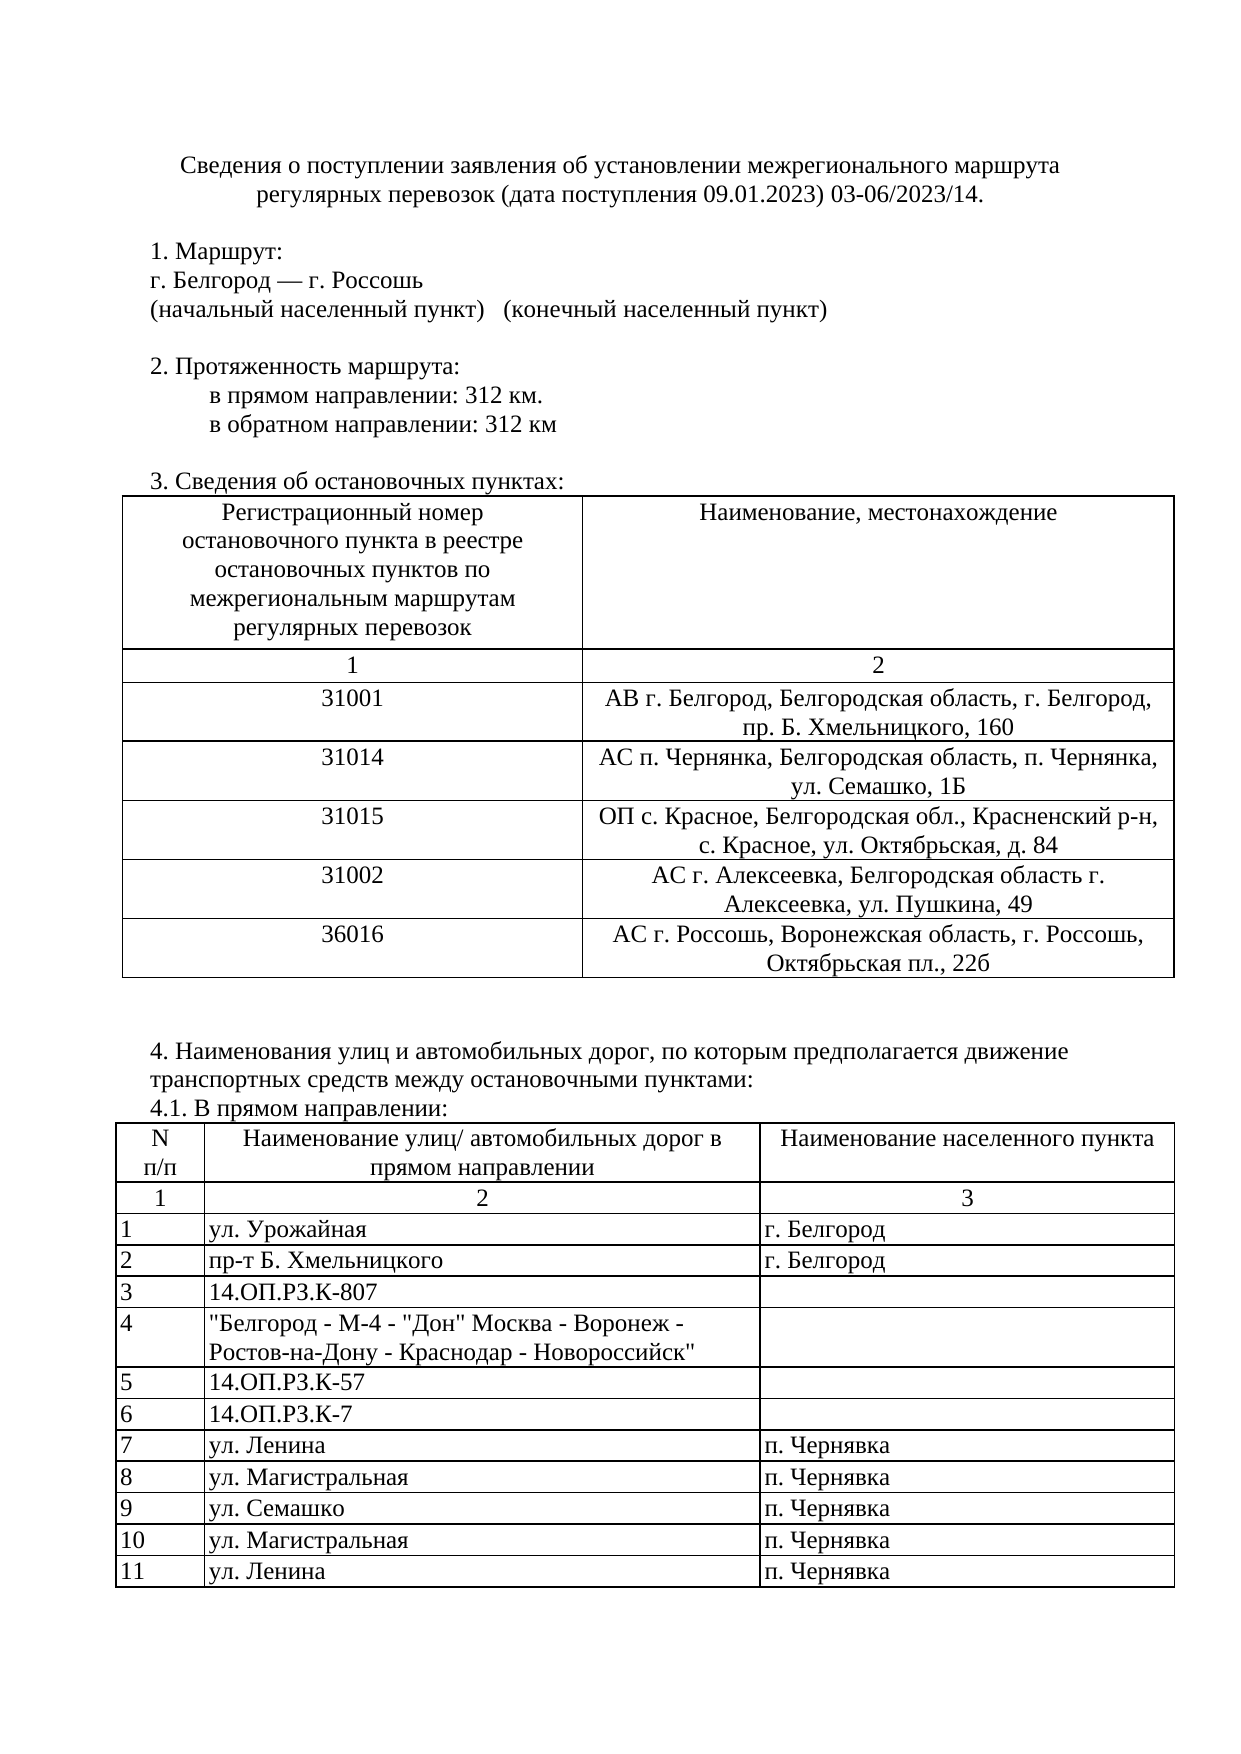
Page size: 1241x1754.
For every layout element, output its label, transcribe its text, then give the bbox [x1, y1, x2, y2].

text 4. Наименования улиц и автомобильных дорог, по которым предполагается движение транспортных средств между остановочными пунктами: [150, 1036, 1090, 1093]
table_cell ОП с. Красное, Белгородская обл., Красненский р-н, с. Красное, ул. Октябрьская, д. 84 [583, 801, 1173, 858]
table_cell 1 [117, 1183, 204, 1212]
table_header Наименование населенного пункта [761, 1124, 1174, 1181]
table_cell 36016 [123, 919, 582, 977]
text 1. Маршрут: [150, 236, 1090, 265]
table_cell 3 [117, 1277, 204, 1307]
table_cell 14.ОП.РЗ.К-807 [205, 1277, 759, 1307]
table_cell 31002 [123, 860, 582, 918]
table_cell 14.ОП.РЗ.К-57 [205, 1368, 759, 1397]
table_header Регистрационный номер остановочного пункта в реестре остановочных пунктов по межрегиональным маршрутам регулярных перевозок [123, 497, 582, 648]
table_cell 14.ОП.РЗ.К-7 [205, 1399, 759, 1429]
table_cell ул. Урожайная [205, 1214, 759, 1244]
table_cell 31015 [123, 801, 582, 858]
table_cell [761, 1277, 1174, 1307]
text (начальный населенный пункт) (конечный населенный пункт) [150, 294, 1090, 322]
text в обратном направлении: 312 км [150, 409, 1090, 437]
table_cell 7 [117, 1431, 204, 1460]
table_cell 11 [117, 1556, 204, 1586]
table_cell ул. Магистральная [205, 1525, 759, 1555]
table_cell 4 [117, 1308, 204, 1366]
text 2. Протяженность маршрута: [150, 351, 1090, 380]
table_cell 5 [117, 1368, 204, 1397]
text 3. Сведения об остановочных пунктах: [150, 466, 1090, 495]
table_cell 1 [123, 650, 582, 681]
table_header Наименование улиц/ автомобильных дорог в прямом направлении [205, 1124, 759, 1181]
table_cell г. Белгород [761, 1246, 1174, 1275]
table_cell 10 [117, 1525, 204, 1555]
table_cell [761, 1399, 1174, 1429]
table_cell 2 [205, 1183, 759, 1212]
table_cell 2 [583, 650, 1173, 681]
table_cell ул. Магистральная [205, 1462, 759, 1492]
table_cell п. Чернявка [761, 1462, 1174, 1492]
table_cell п. Чернявка [761, 1556, 1174, 1586]
table_cell п. Чернявка [761, 1525, 1174, 1555]
table_cell п. Чернявка [761, 1431, 1174, 1460]
table_cell п. Чернявка [761, 1493, 1174, 1523]
table_cell АС п. Чернянка, Белгородская область, п. Чернянка, ул. Семашко, 1Б [583, 742, 1173, 799]
table_cell АС г. Россошь, Воронежская область, г. Россошь, Октябрьская пл., 22б [583, 919, 1173, 977]
table_cell 9 [117, 1493, 204, 1523]
text Сведения о поступлении заявления об установлении межрегионального маршрута регулярных перевозок (дата поступления 09.01.2023) 03-06/2023/14. [150, 150, 1090, 207]
table_cell 31014 [123, 742, 582, 799]
table_header N п/п [117, 1124, 204, 1181]
table_cell "Белгород - М-4 - "Дон" Москва - Воронеж - Ростов-на-Дону - Краснодар - Новороссийск" [205, 1308, 759, 1366]
table_cell 3 [761, 1183, 1174, 1212]
table_cell АС г. Алексеевка, Белгородская область г. Алексеевка, ул. Пушкина, 49 [583, 860, 1173, 918]
text 4.1. В прямом направлении: [150, 1093, 1090, 1122]
table_cell ул. Семашко [205, 1493, 759, 1523]
table_cell ул. Ленина [205, 1556, 759, 1586]
table_cell [761, 1368, 1174, 1397]
table_header Наименование, местонахождение [583, 497, 1173, 648]
table_cell г. Белгород [761, 1214, 1174, 1244]
table_cell пр-т Б. Хмельницкого [205, 1246, 759, 1275]
table_cell [761, 1308, 1174, 1366]
text г. Белгород — г. Россошь [150, 265, 1090, 294]
table_cell 1 [117, 1214, 204, 1244]
table_cell ул. Ленина [205, 1431, 759, 1460]
table_cell 8 [117, 1462, 204, 1492]
text в прямом направлении: 312 км. [150, 380, 1090, 409]
table_cell 6 [117, 1399, 204, 1429]
table_cell 31001 [123, 683, 582, 740]
table_cell 2 [117, 1246, 204, 1275]
table_cell АВ г. Белгород, Белгородская область, г. Белгород, пр. Б. Хмельницкого, 160 [583, 683, 1173, 740]
